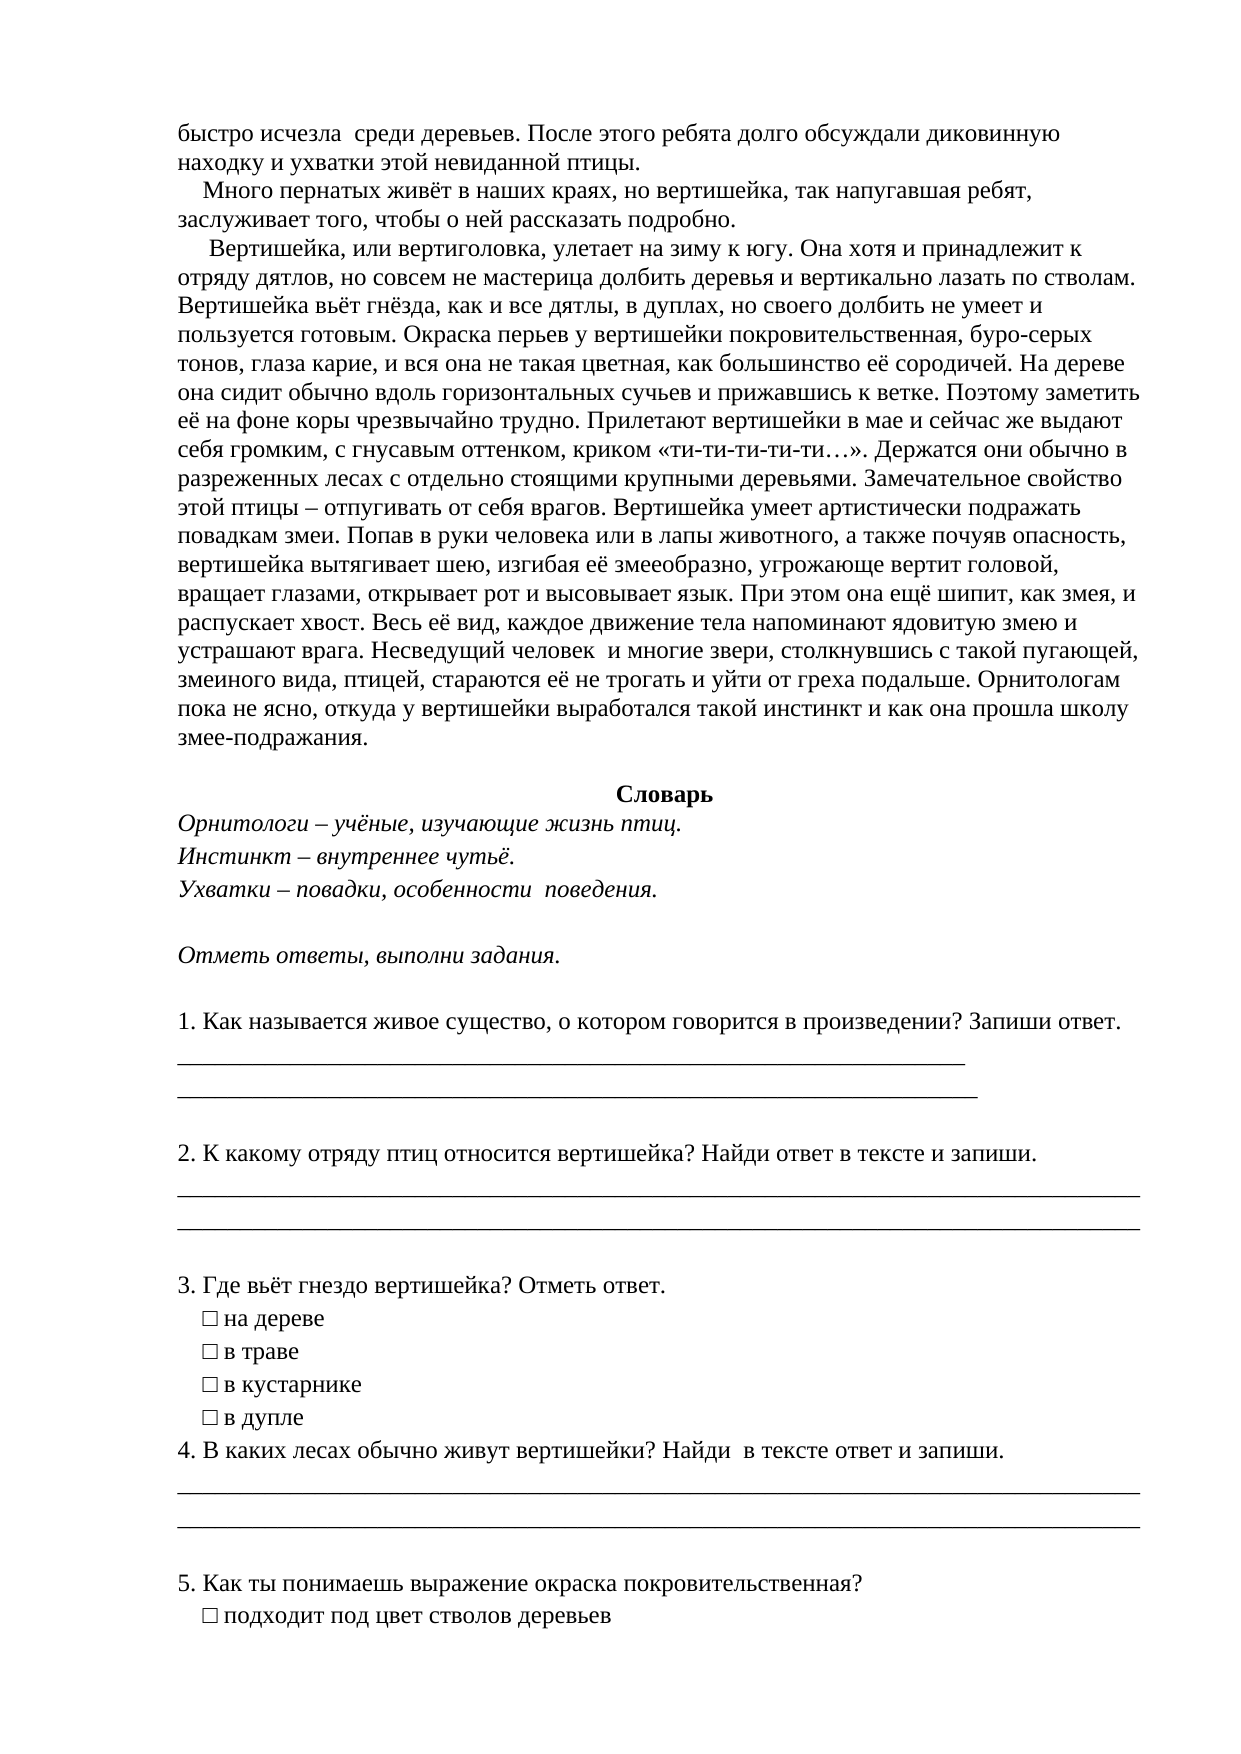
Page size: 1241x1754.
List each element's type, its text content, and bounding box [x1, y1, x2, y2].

text □ в траве [177, 1336, 1152, 1365]
text □ в дупле [177, 1402, 1152, 1431]
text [177, 118, 1152, 176]
text _______________________________________________________________ [177, 1039, 1152, 1068]
text 1. Как называется живое существо, о котором говорится в произведении? Запиши ответ. [177, 1006, 1152, 1035]
text Отметь ответы, выполни задания. [177, 940, 1152, 969]
text Инстинкт – внутреннее чутьё. [177, 841, 1152, 870]
text Вертишейка, или вертиголовка, улетает на зиму к югу. Она хотя и принадлежит к отряду дятлов, но совсем не мастерица долбить деревья и вертикально лазать по стволам. Вертишейка вьёт гнёзда, как и все дятлы, в дуплах, но своего долбить не умеет и пользуется готовым. Окраска перьев у вертишейки покровительственная, буро-серых тонов, глаза карие, и вся она не такая цветная, как большинство её сородичей. На дереве она сидит обычно вдоль горизонтальных сучьев и прижавшись к ветке. Поэтому заметить её на фоне коры чрезвычайно трудно. Прилетают вертишейки в мае и сейчас же выдают себя громким, с гнусавым оттенком, криком «ти-ти-ти-ти-ти…». Держатся они обычно в разреженных лесах с отдельно стоящими крупными деревьями. Замечательное свойство этой птицы – отпугивать от себя врагов. Вертишейка умеет артистически подражать повадкам змеи. Попав в руки человека или в лапы животного, а также почуяв опасность, вертишейка вытягивает шею, изгибая её змееобразно, угрожающе вертит головой, вращает глазами, открывает рот и высовывает язык. При этом она ещё шипит, как змея, и распускает хвост. Весь её вид, каждое движение тела напоминают ядовитую змею и устрашают врага. Несведущий человек и многие звери, столкнувшись с такой пугающей, змеиного вида, птицей, стараются её не трогать и уйти от греха подальше. Орнитологам пока не ясно, откуда у вертишейки выработался такой инстинкт и как она прошла школу змее-подражания. [177, 233, 1152, 751]
text Орнитологи – учёные, изучающие жизнь птиц. [177, 808, 1152, 837]
text 5. Как ты понимаешь выражение окраска покровительственная? [177, 1568, 1152, 1596]
text 2. К какому отряду птиц относится вертишейка? Найди ответ в тексте и запиши. [177, 1138, 1152, 1167]
text Много пернатых живёт в наших краях, но вертишейка, так напугавшая ребят, заслуживает того, чтобы о ней рассказать подробно. [177, 176, 1152, 233]
text Словарь [177, 779, 1152, 808]
text □ в кустарнике [177, 1369, 1152, 1398]
text □ подходит под цвет стволов деревьев [177, 1601, 1152, 1629]
text ________________________________________________________________ [177, 1072, 1152, 1101]
text 4. В каких лесах обычно живут вертишейки? Найди в тексте ответ и запиши. [177, 1436, 1152, 1464]
text □ на дереве [177, 1303, 1152, 1332]
text 3. Где вьёт гнездо вертишейка? Отметь ответ. [177, 1270, 1152, 1299]
text Ухватки – повадки, особенности поведения. [177, 874, 1152, 903]
